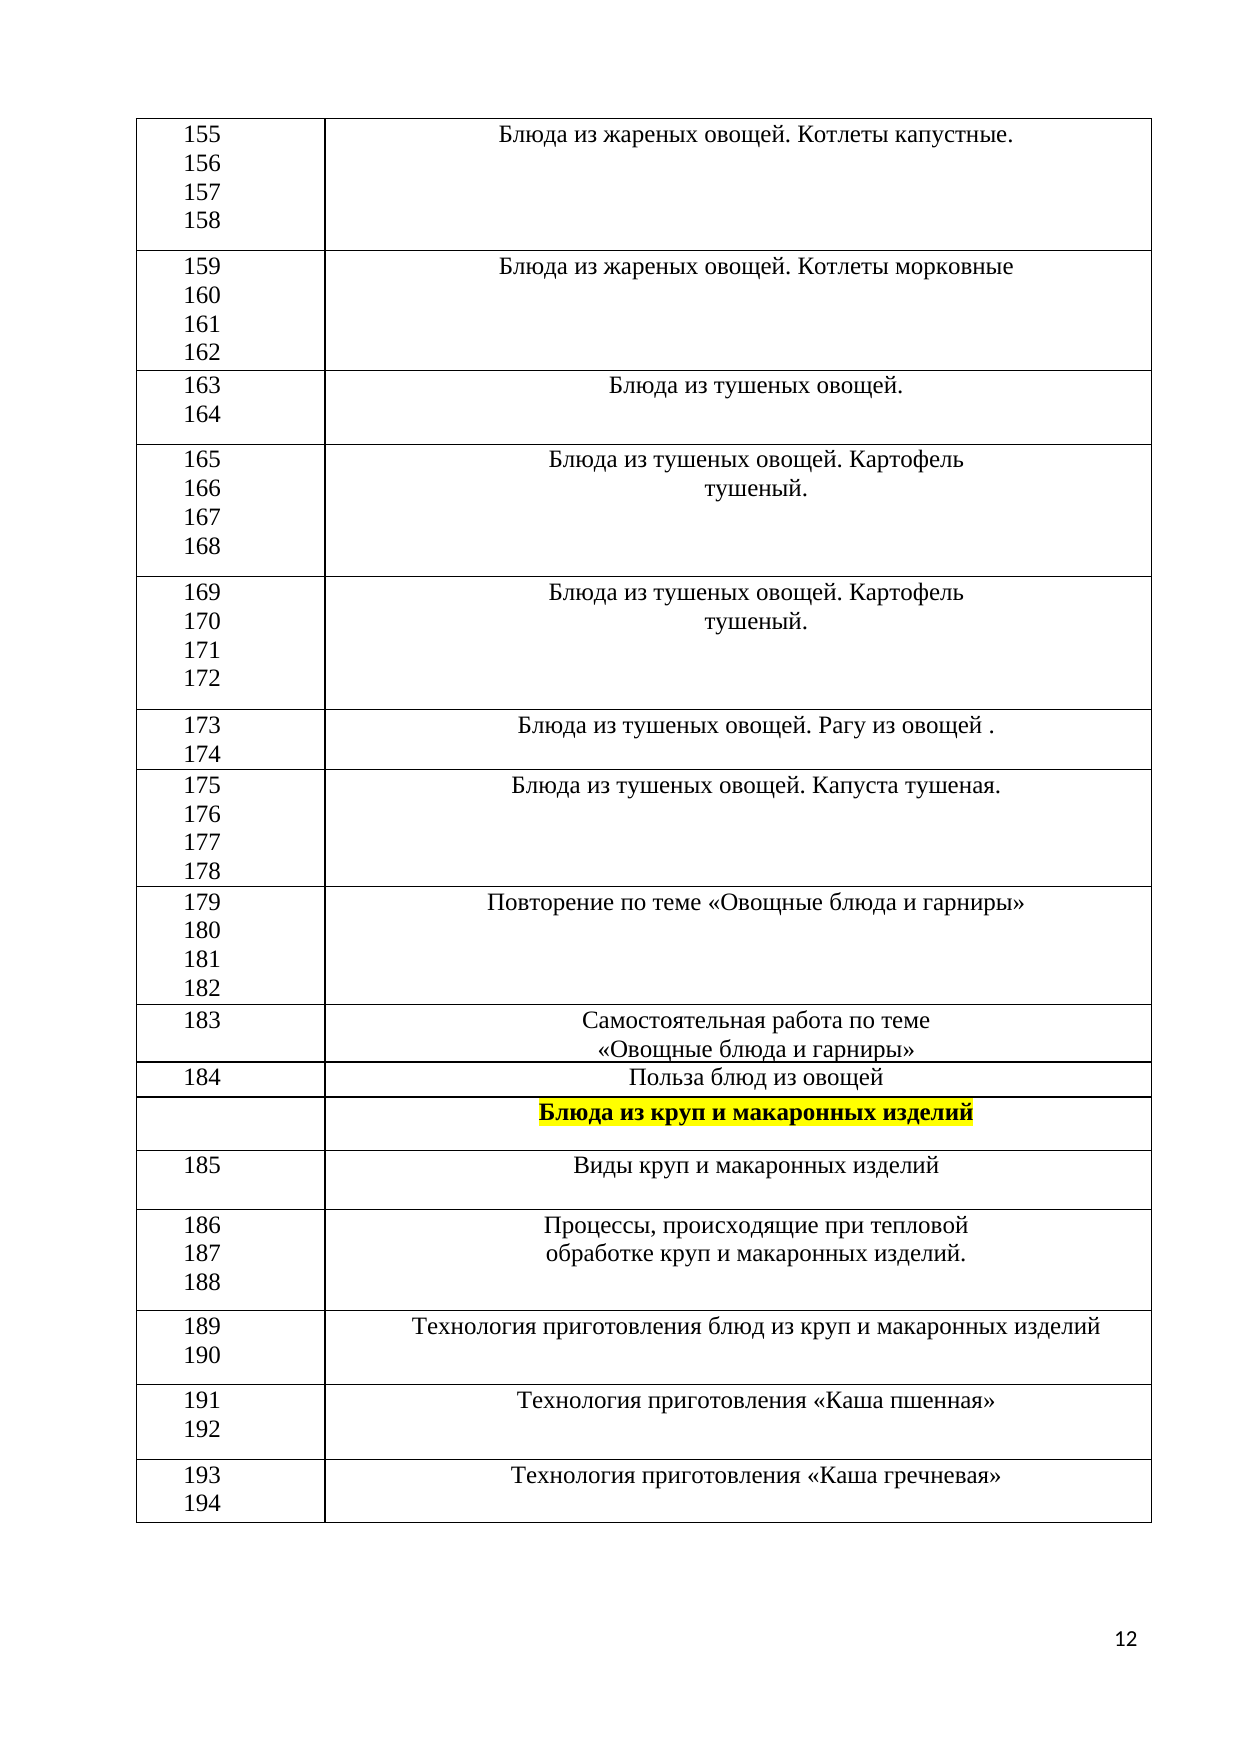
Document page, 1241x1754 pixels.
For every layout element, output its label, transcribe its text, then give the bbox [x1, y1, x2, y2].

table_cell 183 [137, 1005, 324, 1061]
table_cell 185 [137, 1151, 324, 1209]
table_cell Технология приготовления «Каша гречневая» [326, 1460, 1151, 1522]
table_cell Виды круп и макаронных изделий [326, 1151, 1151, 1209]
table_cell 189 190 [137, 1311, 324, 1384]
table_cell Блюда из тушеных овощей. Рагу из овощей . [326, 710, 1151, 769]
table_cell Технология приготовления «Каша пшенная» [326, 1385, 1151, 1459]
table_cell Блюда из жареных овощей. Котлеты капустные. [326, 119, 1151, 250]
table_cell 155 156 157 158 [137, 119, 324, 250]
table_cell Блюда из жареных овощей. Котлеты морковные [326, 251, 1151, 369]
table_cell Самостоятельная работа по теме «Овощные блюда и гарниры» [326, 1005, 1151, 1061]
table_cell 169 170 171 172 [137, 577, 324, 709]
table_cell Технология приготовления блюд из круп и макаронных изделий [326, 1311, 1151, 1384]
table_cell Блюда из тушеных овощей. Картофель тушеный. [326, 445, 1151, 576]
table_cell Процессы, происходящие при тепловой обработке круп и макаронных изделий. [326, 1210, 1151, 1310]
table_cell Блюда из тушеных овощей. Капуста тушеная. [326, 770, 1151, 886]
table_cell Повторение по теме «Овощные блюда и гарниры» [326, 887, 1151, 1004]
table_cell 186 187 188 [137, 1210, 324, 1310]
table_cell Польза блюд из овощей [326, 1063, 1151, 1096]
table_cell 163 164 [137, 371, 324, 443]
table_cell [137, 1098, 324, 1149]
table_cell 191 192 [137, 1385, 324, 1459]
table_cell 175 176 177 178 [137, 770, 324, 886]
table_cell Блюда из круп и макаронных изделий [326, 1098, 1151, 1149]
table_cell 193 194 [137, 1460, 324, 1522]
table_cell 184 [137, 1063, 324, 1096]
table_cell Блюда из тушеных овощей. Картофель тушеный. [326, 577, 1151, 709]
table_cell 179 180 181 182 [137, 887, 324, 1004]
table_cell 159 160 161 162 [137, 251, 324, 369]
table_cell 165 166 167 168 [137, 445, 324, 576]
table_cell 173 174 [137, 710, 324, 769]
table_cell Блюда из тушеных овощей. [326, 371, 1151, 443]
